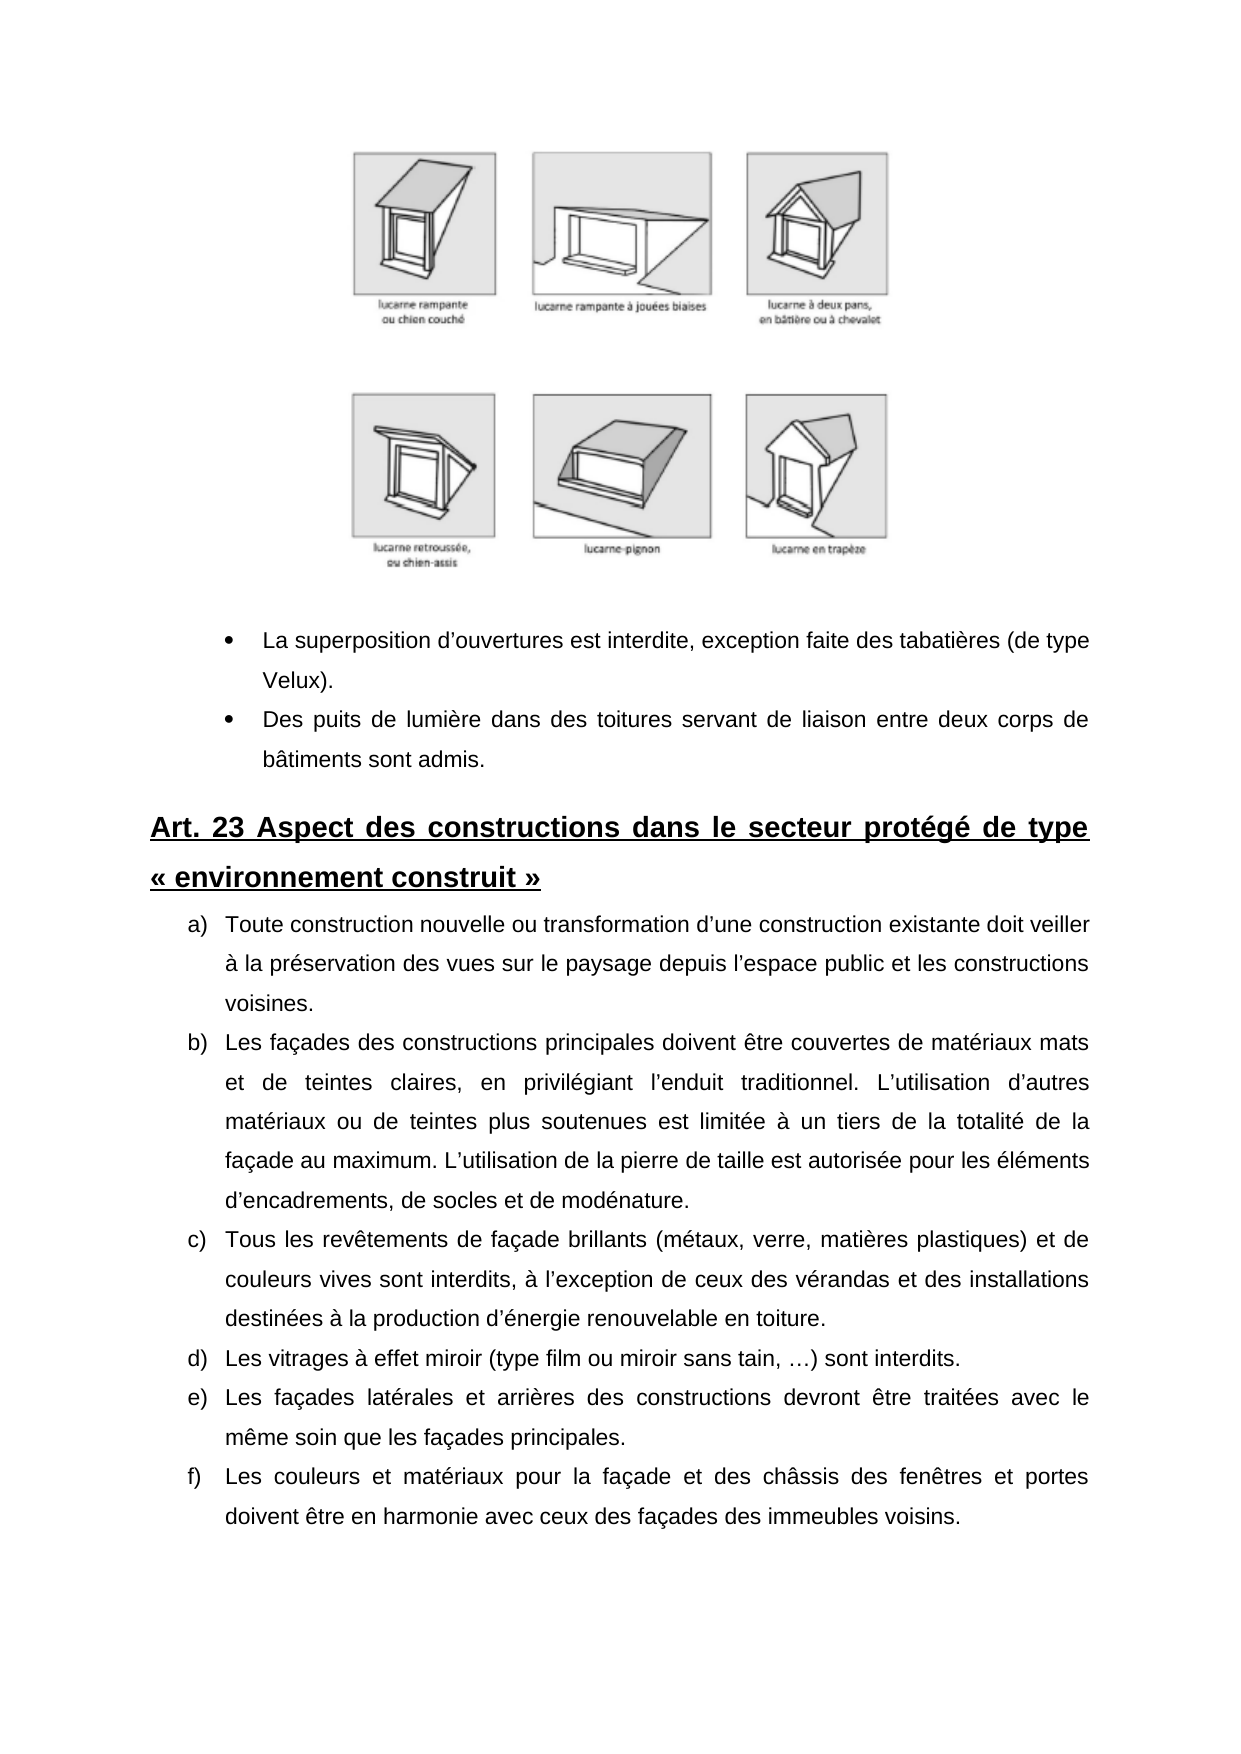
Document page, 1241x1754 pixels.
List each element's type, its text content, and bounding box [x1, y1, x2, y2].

list Les façades latérales et arrières des constructions devront être traitées avec le même soin que les façades principales. [187, 1384, 1090, 1450]
list Toute construction nouvelle ou transformation d’une construction existante doit veiller à la préservation des vues sur le paysage depuis l’espace public et les constructions voisines. [187, 911, 1090, 1016]
picture [347, 385, 893, 575]
list Des puits de lumière dans des toitures servant de liaison entre deux corps de bâtiments sont admis. [225, 706, 1090, 772]
subtitle Art. 23 Aspect des constructions dans le secteur protégé de type « environnement construit » [150, 810, 1090, 839]
subtitle Art. 23 Aspect des constructions dans le secteur protégé de type « environnement construit » [150, 841, 1090, 894]
picture [346, 150, 894, 333]
list Les façades des constructions principales doivent être couvertes de matériaux mats et de teintes claires, en privilégiant l’enduit traditionnel. L’utilisation d’autres matériaux ou de teintes plus soutenues est limitée à un tiers de la totalité de la façade au maximum. L’utilisation de la pierre de taille est autorisée pour les éléments d’encadrements, de socles et de modénature. [187, 1029, 1090, 1213]
list Les couleurs et matériaux pour la façade et des châssis des fenêtres et portes doivent être en harmonie avec ceux des façades des immeubles voisins. [187, 1463, 1090, 1529]
list Tous les revêtements de façade brillants (métaux, verre, matières plastiques) et de couleurs vives sont interdits, à l’exception de ceux des vérandas et des installations destinées à la production d’énergie renouvelable en toiture. [187, 1226, 1090, 1332]
list Les vitrages à effet miroir (type film ou miroir sans tain, …) sont interdits. [187, 1345, 1090, 1371]
list La superposition d’ouvertures est interdite, exception faite des tabatières (de type Velux). [225, 627, 1090, 693]
